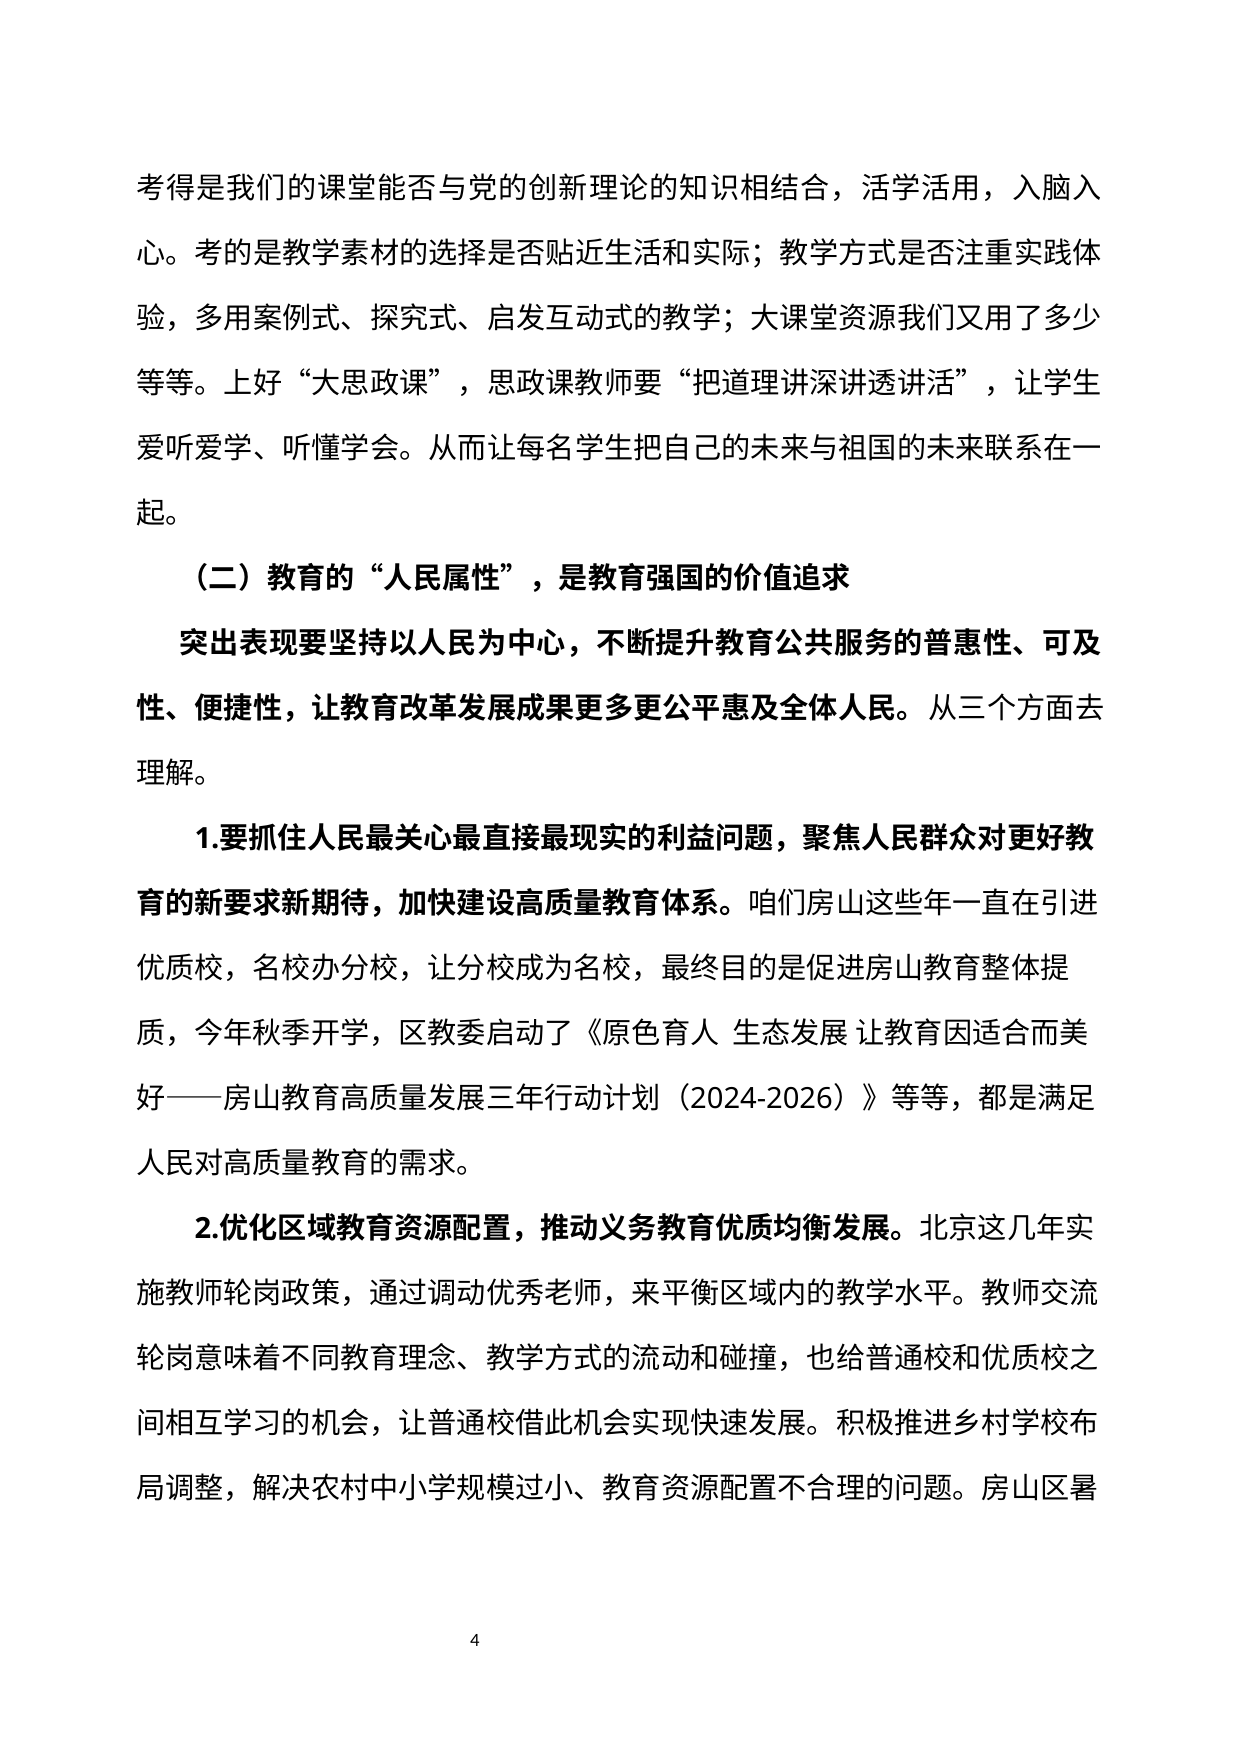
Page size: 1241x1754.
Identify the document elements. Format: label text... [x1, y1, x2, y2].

text 突出表现要坚持以人民为中心，不断提升教育公共服务的普惠性、可及性、便捷性，让教育改革发展成果更多更公平惠及全体人民。从三个方面去理解。 [136, 608, 1104, 803]
text （二）教育的“人民属性”，是教育强国的价值追求 [136, 543, 1104, 608]
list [136, 153, 1104, 543]
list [136, 1193, 1104, 1518]
text 1.要抓住人民最关心最直接最现实的利益问题，聚焦人民群众对更好教育的新要求新期待，加快建设高质量教育体系。咱们房山这些年一直在引进优质校，名校办分校，让分校成为名校，最终目的是促进房山教育整体提质，今年秋季开学，区教委启动了《原色育人 生态发展 让教育因适合而美好——房山教育高质量发展三年行动计划（2024-2026）》等等，都是满足人民对高质量教育的需求。 [136, 803, 1104, 1193]
